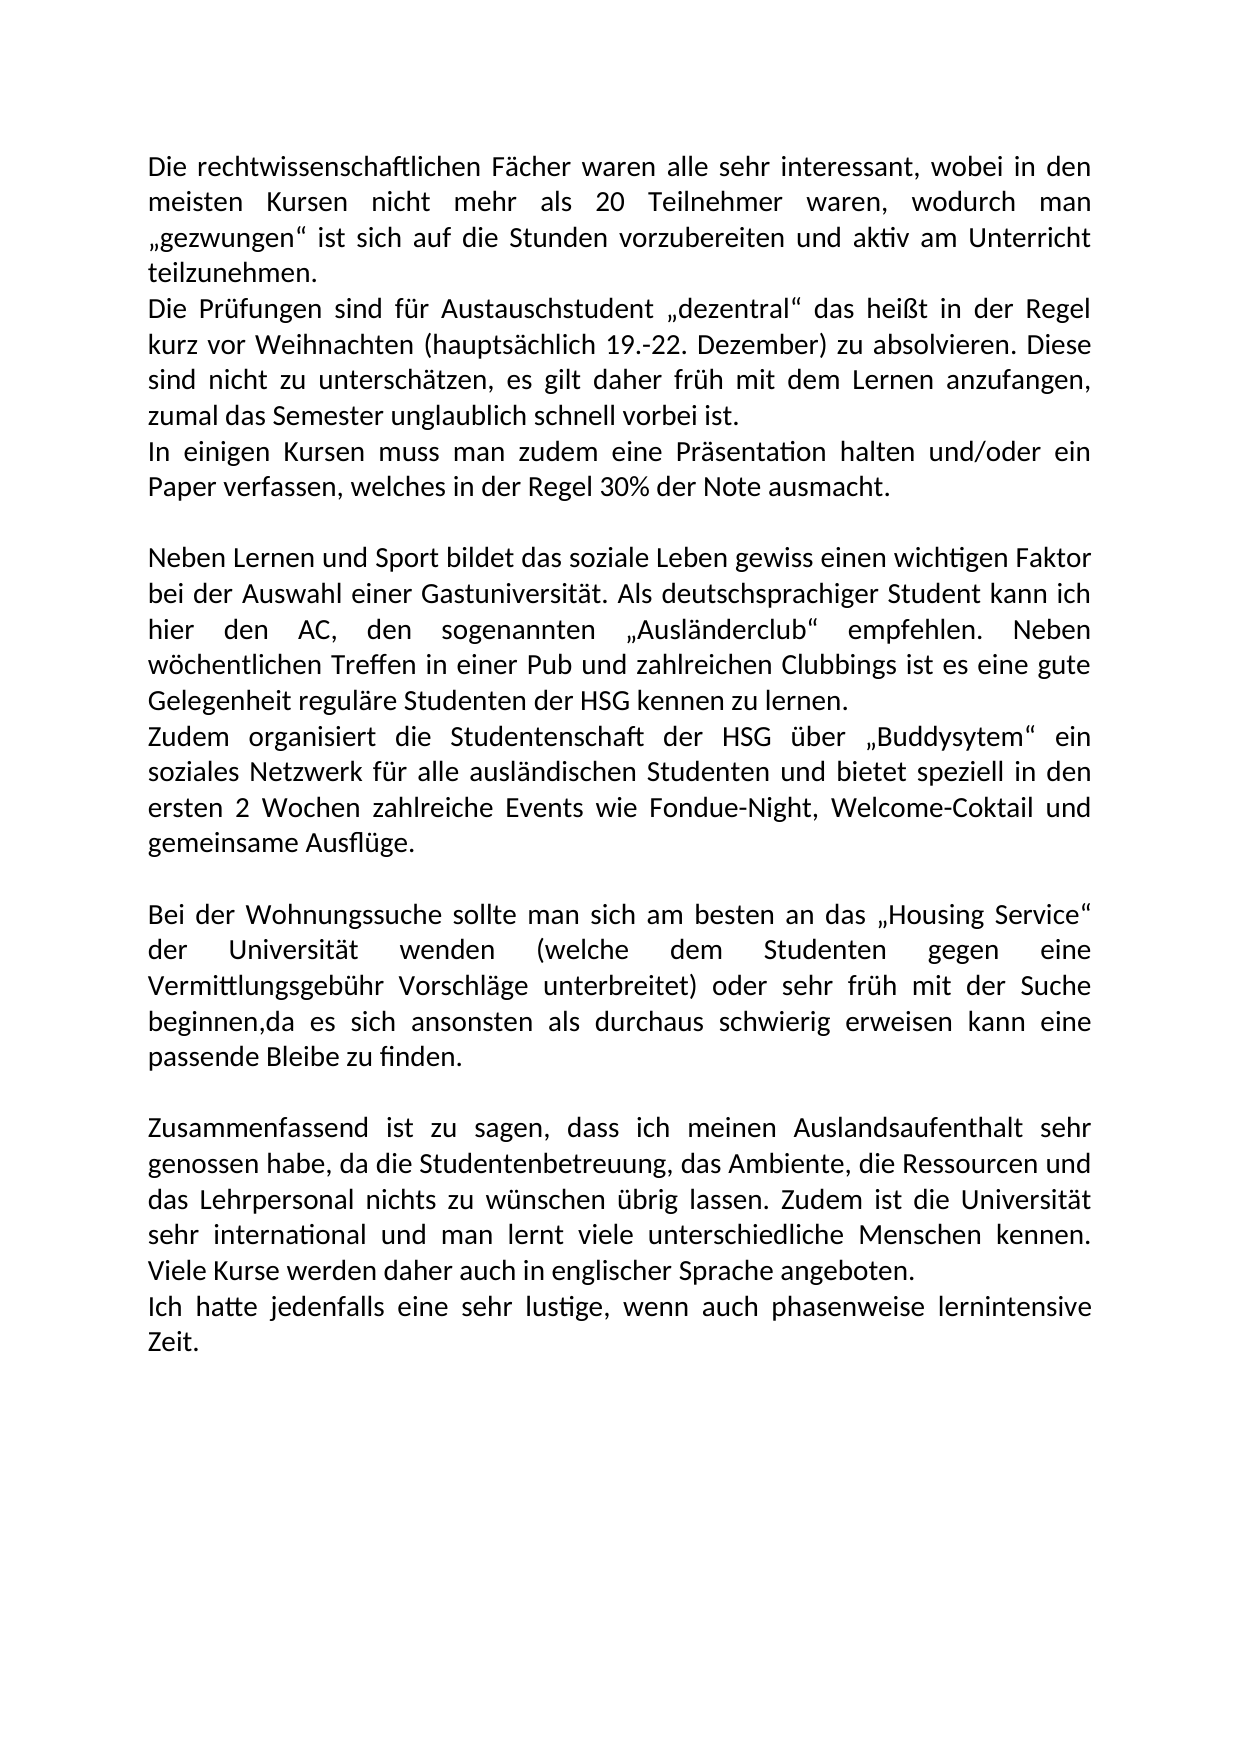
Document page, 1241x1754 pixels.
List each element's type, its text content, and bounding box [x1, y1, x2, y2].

text Die rechtwissenschaftlichen Fächer waren alle sehr interessant, wobei in den meisten Kursen nicht mehr als 20 Teilnehmer waren, wodurch man „gezwungen“ ist sich auf die Stunden vorzubereiten und aktiv am Unterricht teilzunehmen. [148, 148, 1093, 290]
text Ich hatte jedenfalls eine sehr lustige, wenn auch phasenweise lernintensive Zeit. [148, 1288, 1093, 1359]
text Bei der Wohnungssuche sollte man sich am besten an das „Housing Service“ der Universität wenden (welche dem Studenten gegen eine Vermittlungsgebühr Vorschläge unterbreitet) oder sehr früh mit der Suche beginnen,da es sich ansonsten als durchaus schwierig erweisen kann eine passende Bleibe zu finden. [148, 896, 1093, 1074]
text Zudem organisiert die Studentenschaft der HSG über „Buddysytem“ ein soziales Netzwerk für alle ausländischen Studenten und bietet speziell in den ersten 2 Wochen zahlreiche Events wie Fondue-Night, Welcome-Coktail und gemeinsame Ausflüge. [148, 718, 1093, 860]
text In einigen Kursen muss man zudem eine Präsentation halten und/oder ein Paper verfassen, welches in der Regel 30% der Note ausmacht. [148, 433, 1093, 504]
text Die Prüfungen sind für Austauschstudent „dezentral“ das heißt in der Regel kurz vor Weihnachten (hauptsächlich 19.-22. Dezember) zu absolvieren. Diese sind nicht zu unterschätzen, es gilt daher früh mit dem Lernen anzufangen, zumal das Semester unglaublich schnell vorbei ist. [148, 290, 1093, 433]
text Zusammenfassend ist zu sagen, dass ich meinen Auslandsaufenthalt sehr genossen habe, da die Studentenbetreuung, das Ambiente, die Ressourcen und das Lehrpersonal nichts zu wünschen übrig lassen. Zudem ist die Universität sehr international und man lernt viele unterschiedliche Menschen kennen. Viele Kurse werden daher auch in englischer Sprache angeboten. [148, 1109, 1093, 1288]
text Neben Lernen und Sport bildet das soziale Leben gewiss einen wichtigen Faktor bei der Auswahl einer Gastuniversität. Als deutschsprachiger Student kann ich hier den AC, den sogenannten „Ausländerclub“ empfehlen. Neben wöchentlichen Treffen in einer Pub und zahlreichen Clubbings ist es eine gute Gelegenheit reguläre Studenten der HSG kennen zu lernen. [148, 539, 1093, 718]
